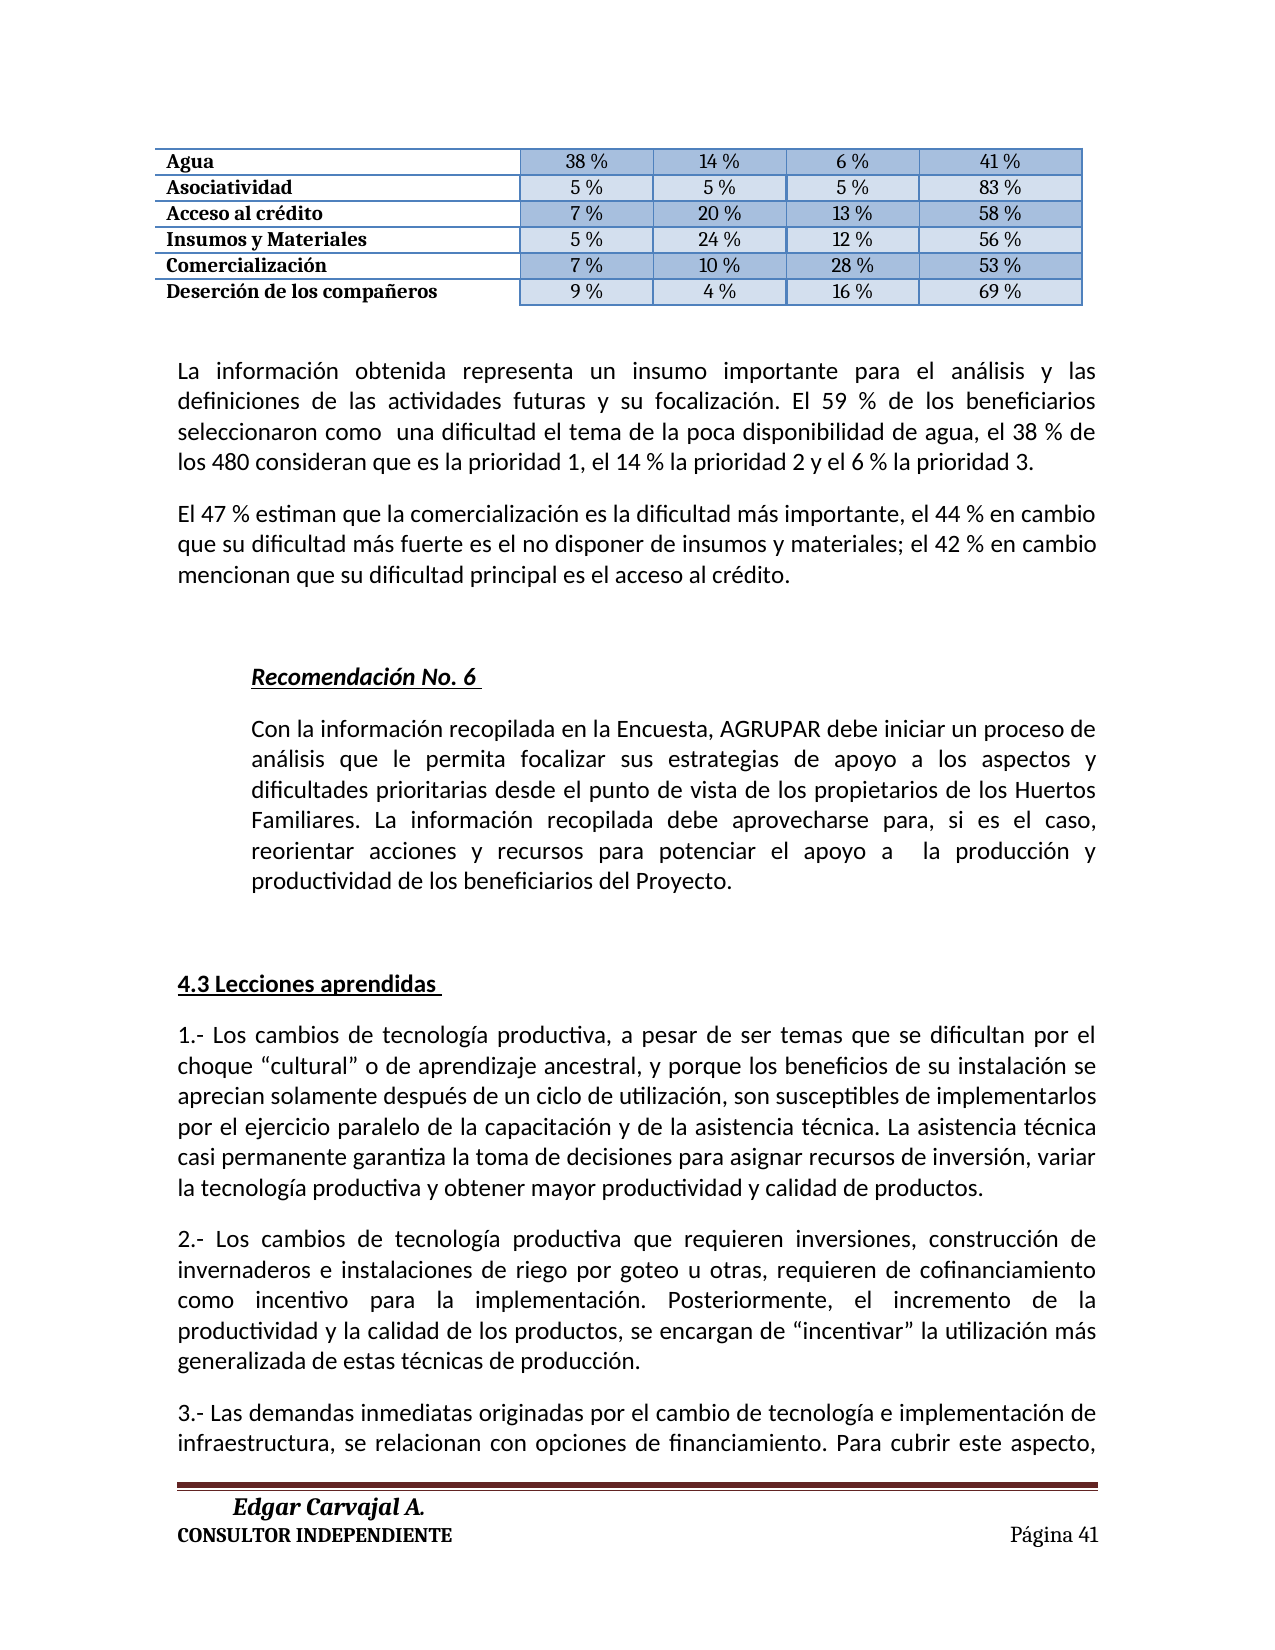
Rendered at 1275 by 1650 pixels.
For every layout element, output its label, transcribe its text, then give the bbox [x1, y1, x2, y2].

table_cell 53 % [920, 254, 1081, 278]
table_cell Insumos y Materiales [155, 228, 519, 252]
table_cell 69 % [920, 280, 1081, 304]
table_cell Agua [155, 150, 520, 174]
table_cell 24 % [654, 228, 785, 252]
table_cell Comercialización [155, 254, 520, 278]
text La información obtenida representa un insumo importante para el análisis y las definiciones de las actividades futuras y su focalización. El 59 % de los beneficiarios seleccionaron como una dificultad el tema de la poca disponibilidad de agua, el 38 % de los 480 consideran que es la prioridad 1, el 14 % la prioridad 2 y el 6 % la prioridad 3. [177, 355, 1098, 477]
table_cell 10 % [654, 254, 786, 278]
text Con la información recopilada en la Encuesta, AGRUPAR debe iniciar un proceso de análisis que le permita focalizar sus estrategias de apoyo a los aspectos y dificultades prioritarias desde el punto de vista de los propietarios de los Huertos Familiares. La información recopilada debe aprovecharse para, si es el caso, reorientar acciones y recursos para potenciar el apoyo a la producción y productividad de los beneficiarios del Proyecto. [251, 713, 1098, 896]
table_cell 56 % [920, 228, 1081, 252]
table_cell 12 % [788, 228, 918, 252]
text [177, 1397, 1098, 1458]
text 1.- Los cambios de tecnología productiva, a pesar de ser temas que se dificultan por el choque “cultural” o de aprendizaje ancestral, y porque los beneficios de su instalación se aprecian solamente después de un ciclo de utilización, son susceptibles de implementarlos por el ejercicio paralelo de la capacitación y de la asistencia técnica. La asistencia técnica casi permanente garantiza la toma de decisiones para asignar recursos de inversión, variar la tecnología productiva y obtener mayor productividad y calidad de productos. [177, 1019, 1098, 1203]
table_cell Deserción de los compañeros [155, 280, 519, 304]
table_cell 28 % [787, 254, 919, 278]
text Recomendación No. 6 [251, 661, 1098, 692]
table_cell 20 % [654, 202, 786, 226]
table_cell 58 % [920, 202, 1081, 226]
table_cell 83 % [920, 176, 1081, 200]
table_cell 7 % [521, 202, 653, 226]
table_cell 5 % [788, 176, 918, 200]
table_cell 38 % [521, 150, 653, 174]
table_cell Asociatividad [155, 176, 519, 200]
text El 47 % estiman que la comercialización es la dificultad más importante, el 44 % en cambio que su dificultad más fuerte es el no disponer de insumos y materiales; el 42 % en cambio mencionan que su dificultad principal es el acceso al crédito. [177, 498, 1098, 589]
table_cell 9 % [521, 280, 652, 304]
table_cell 5 % [521, 228, 652, 252]
table_cell 4 % [654, 280, 785, 304]
table_cell 41 % [920, 150, 1081, 174]
text 4.3 Lecciones aprendidas [177, 968, 1098, 999]
table_cell 16 % [788, 280, 918, 304]
text 2.- Los cambios de tecnología productiva que requieren inversiones, construcción de invernaderos e instalaciones de riego por goteo u otras, requieren de cofinanciamiento como incentivo para la implementación. Posteriormente, el incremento de la productividad y la calidad de los productos, se encargan de “incentivar” la utilización más generalizada de estas técnicas de producción. [177, 1223, 1098, 1376]
table_cell 13 % [787, 202, 919, 226]
table_cell 5 % [521, 176, 652, 200]
table_cell 5 % [654, 176, 785, 200]
table_cell 14 % [654, 150, 786, 174]
table_cell 7 % [521, 254, 653, 278]
table_cell Acceso al crédito [155, 202, 520, 226]
table_cell 6 % [787, 150, 919, 174]
